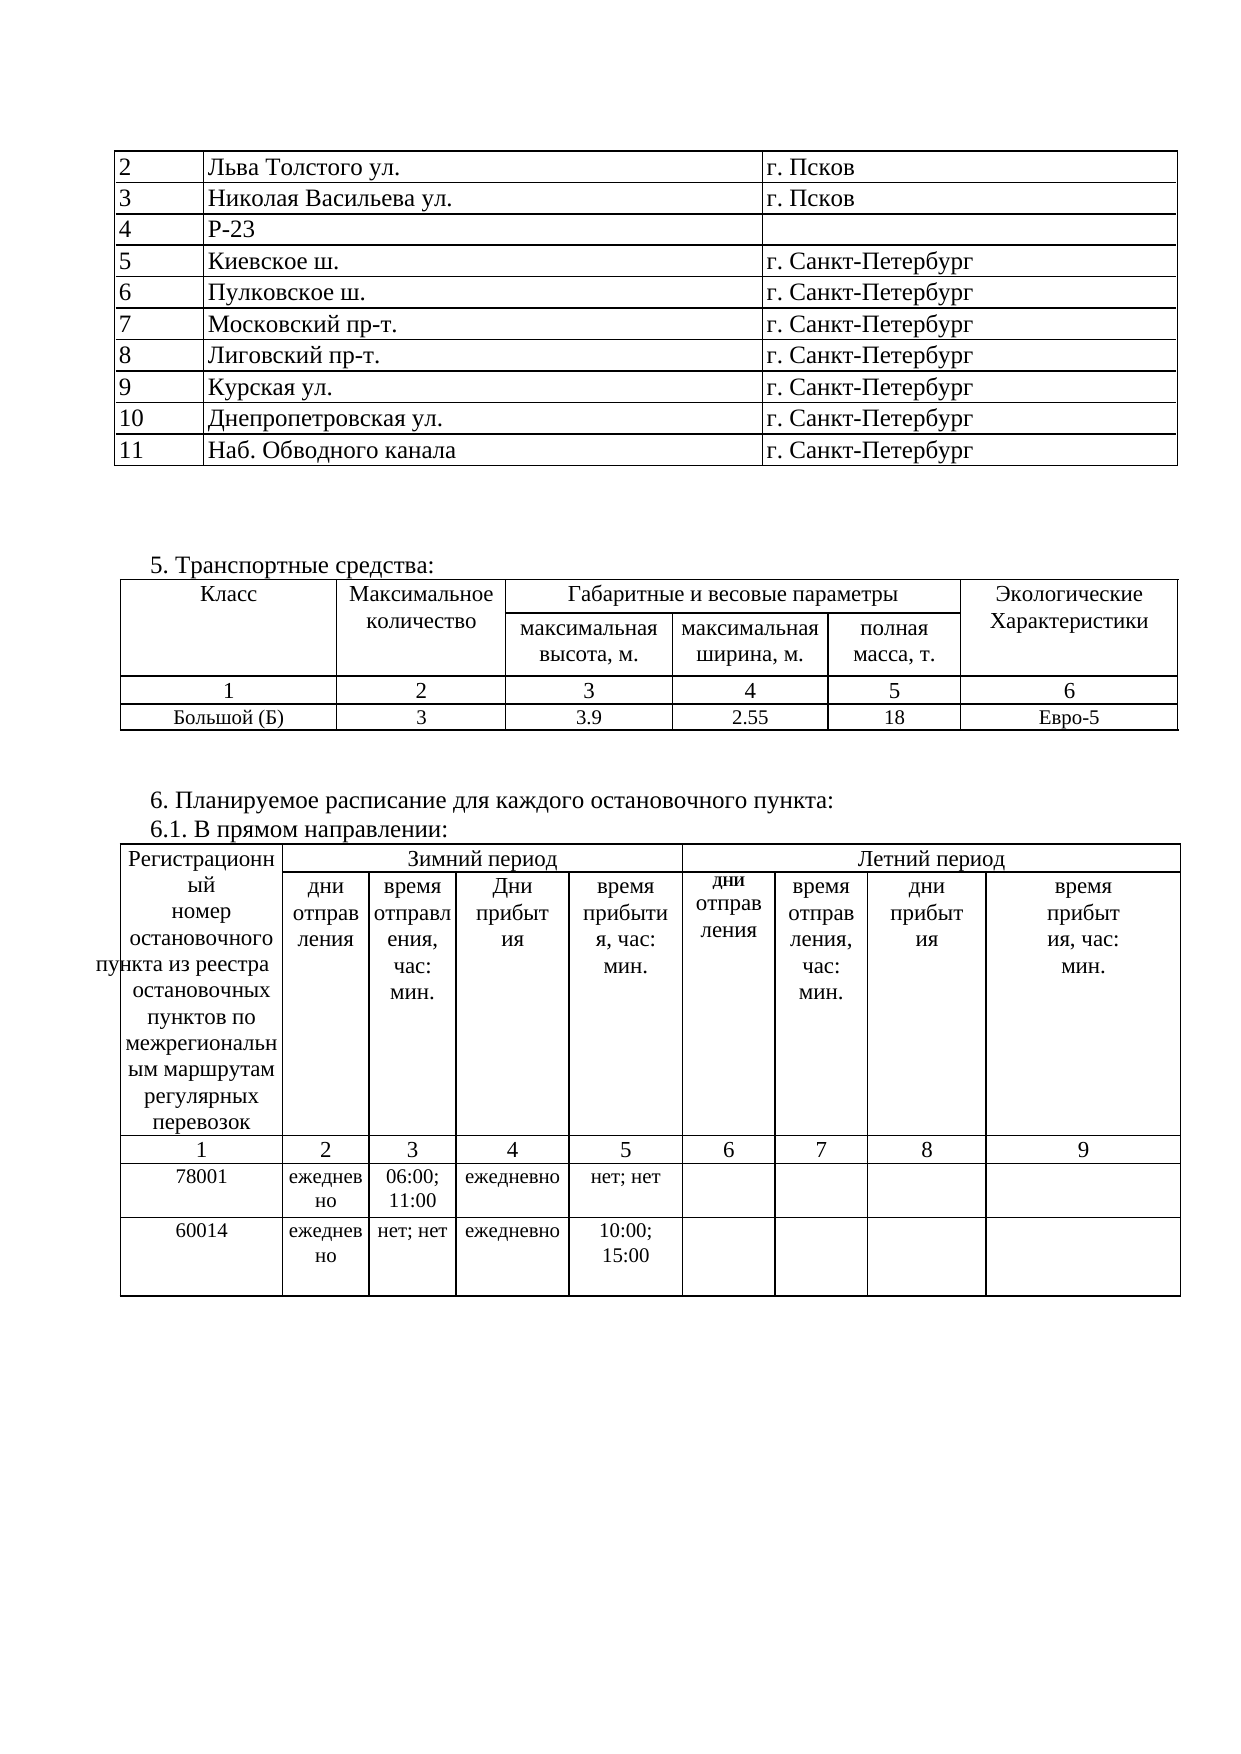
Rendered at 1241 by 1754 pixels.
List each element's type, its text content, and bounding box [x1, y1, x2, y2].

table_cell г. Санкт-Петербург [763, 307, 1177, 339]
table_cell г. Санкт-Петербург [763, 370, 1177, 402]
table_cell [776, 1164, 867, 1217]
table_cell 7 [115, 308, 203, 339]
table_cell [987, 1218, 1180, 1295]
table_cell 1 [121, 1136, 282, 1162]
table_header Максимальное количество [337, 580, 505, 675]
table_cell ежедневно [283, 1164, 368, 1217]
table_cell 9 [115, 371, 203, 402]
table_header Класс [121, 580, 336, 675]
table_cell 4 [673, 677, 827, 703]
text 5. Транспортные средства: [150, 550, 1090, 579]
table_cell 06:00; 11:00 [370, 1164, 455, 1217]
table_cell Киевское ш. [204, 246, 762, 276]
table_cell [763, 213, 1177, 244]
table_cell Московский пр-т. [204, 309, 762, 339]
table_cell 5 [115, 245, 203, 276]
table_cell нет; нет [370, 1218, 455, 1295]
table_cell г. Псков [763, 152, 1177, 181]
table_cell 1 [121, 677, 336, 703]
table_cell максимальная ширина, м. [673, 614, 827, 675]
table_cell г. Санкт-Петербург [763, 433, 1177, 464]
table_cell 8 [115, 340, 203, 370]
table_cell Евро-5 [961, 705, 1177, 729]
table_cell [868, 1218, 985, 1295]
table_cell ежедневно [283, 1218, 368, 1295]
table_cell Пулковское ш. [204, 277, 762, 307]
table_cell полная масса, т. [829, 614, 960, 675]
table_cell 10 [115, 403, 203, 433]
table_cell г. Санкт-Петербург [763, 244, 1177, 276]
table_cell 5 [570, 1136, 682, 1162]
table_cell 3.9 [506, 705, 672, 729]
table_cell 2 [283, 1136, 368, 1162]
table_cell время прибыт ия, час: мин. [987, 873, 1180, 1134]
table_cell г. Псков [763, 181, 1177, 213]
table_cell 60014 [121, 1218, 282, 1295]
table_cell дни отправ ления [283, 873, 368, 1134]
table_cell Наб. Обводного канала [204, 435, 762, 464]
text 6. Планируемое расписание для каждого остановочного пункта: [150, 786, 1090, 814]
table_cell 10:00; 15:00 [570, 1218, 682, 1295]
table_cell ежедневно [457, 1164, 568, 1217]
table_cell 2 [115, 152, 203, 181]
table_header Габаритные и весовые параметры [506, 580, 960, 612]
table_cell Льва Толстого ул. [204, 152, 762, 181]
table_cell г. Санкт-Петербург [763, 339, 1177, 370]
table_cell 4 [457, 1136, 568, 1162]
table_cell г. Санкт-Петербург [763, 402, 1177, 433]
table_cell время отправ ления, час: мин. [776, 873, 867, 1134]
table_cell [683, 1218, 774, 1295]
table_cell 2.55 [673, 705, 827, 729]
table_cell 4 [115, 214, 203, 244]
table_cell Николая Васильева ул. [204, 183, 762, 213]
table_cell Дни прибыт ия [457, 873, 568, 1134]
table_cell 3 [115, 183, 203, 213]
table_header Летний период [683, 845, 1180, 871]
table_cell дни прибыт ия [868, 873, 985, 1134]
table_cell Днепропетровская ул. [204, 403, 762, 433]
table_cell [683, 1164, 774, 1217]
table_cell максимальная высота, м. [506, 614, 672, 675]
table_cell 3 [337, 705, 505, 729]
table_header Регистрационный номер остановочного пункта из реестра остановочных пунктов по межрегиональным маршрутам регулярных перевозок [121, 845, 282, 1134]
table_cell время отправл ения, час: мин. [370, 873, 455, 1134]
table_cell [868, 1164, 985, 1217]
table_cell 9 [987, 1136, 1180, 1162]
table_cell Лиговский пр-т. [204, 340, 762, 370]
table_cell 3 [370, 1136, 455, 1162]
table_cell 78001 [121, 1164, 282, 1217]
table_cell 18 [829, 705, 960, 729]
table_cell г. Санкт-Петербург [763, 276, 1177, 307]
table_cell Большой (Б) [121, 705, 336, 729]
table_cell [987, 1164, 1180, 1217]
table_header Экологические Характеристики [961, 580, 1177, 675]
table_cell 2 [337, 677, 505, 703]
table_cell ежедневно [457, 1218, 568, 1295]
table_cell Р-23 [204, 215, 762, 244]
table_cell ДНИ отправ ления [683, 873, 774, 1134]
table_cell [776, 1218, 867, 1295]
table_cell Курская ул. [204, 372, 762, 402]
table_cell 6 [961, 677, 1177, 703]
table_header Зимний период [283, 845, 682, 871]
table_cell 11 [115, 434, 203, 464]
text 6.1. В прямом направлении: [150, 814, 1090, 843]
table_cell время прибыти я, час: мин. [570, 873, 682, 1134]
table_cell 5 [829, 677, 960, 703]
table_cell 6 [683, 1136, 774, 1162]
table_cell 3 [506, 677, 672, 703]
table_cell 7 [776, 1136, 867, 1162]
table_cell 6 [115, 277, 203, 307]
table_cell 8 [868, 1136, 985, 1162]
table_cell нет; нет [570, 1164, 682, 1217]
